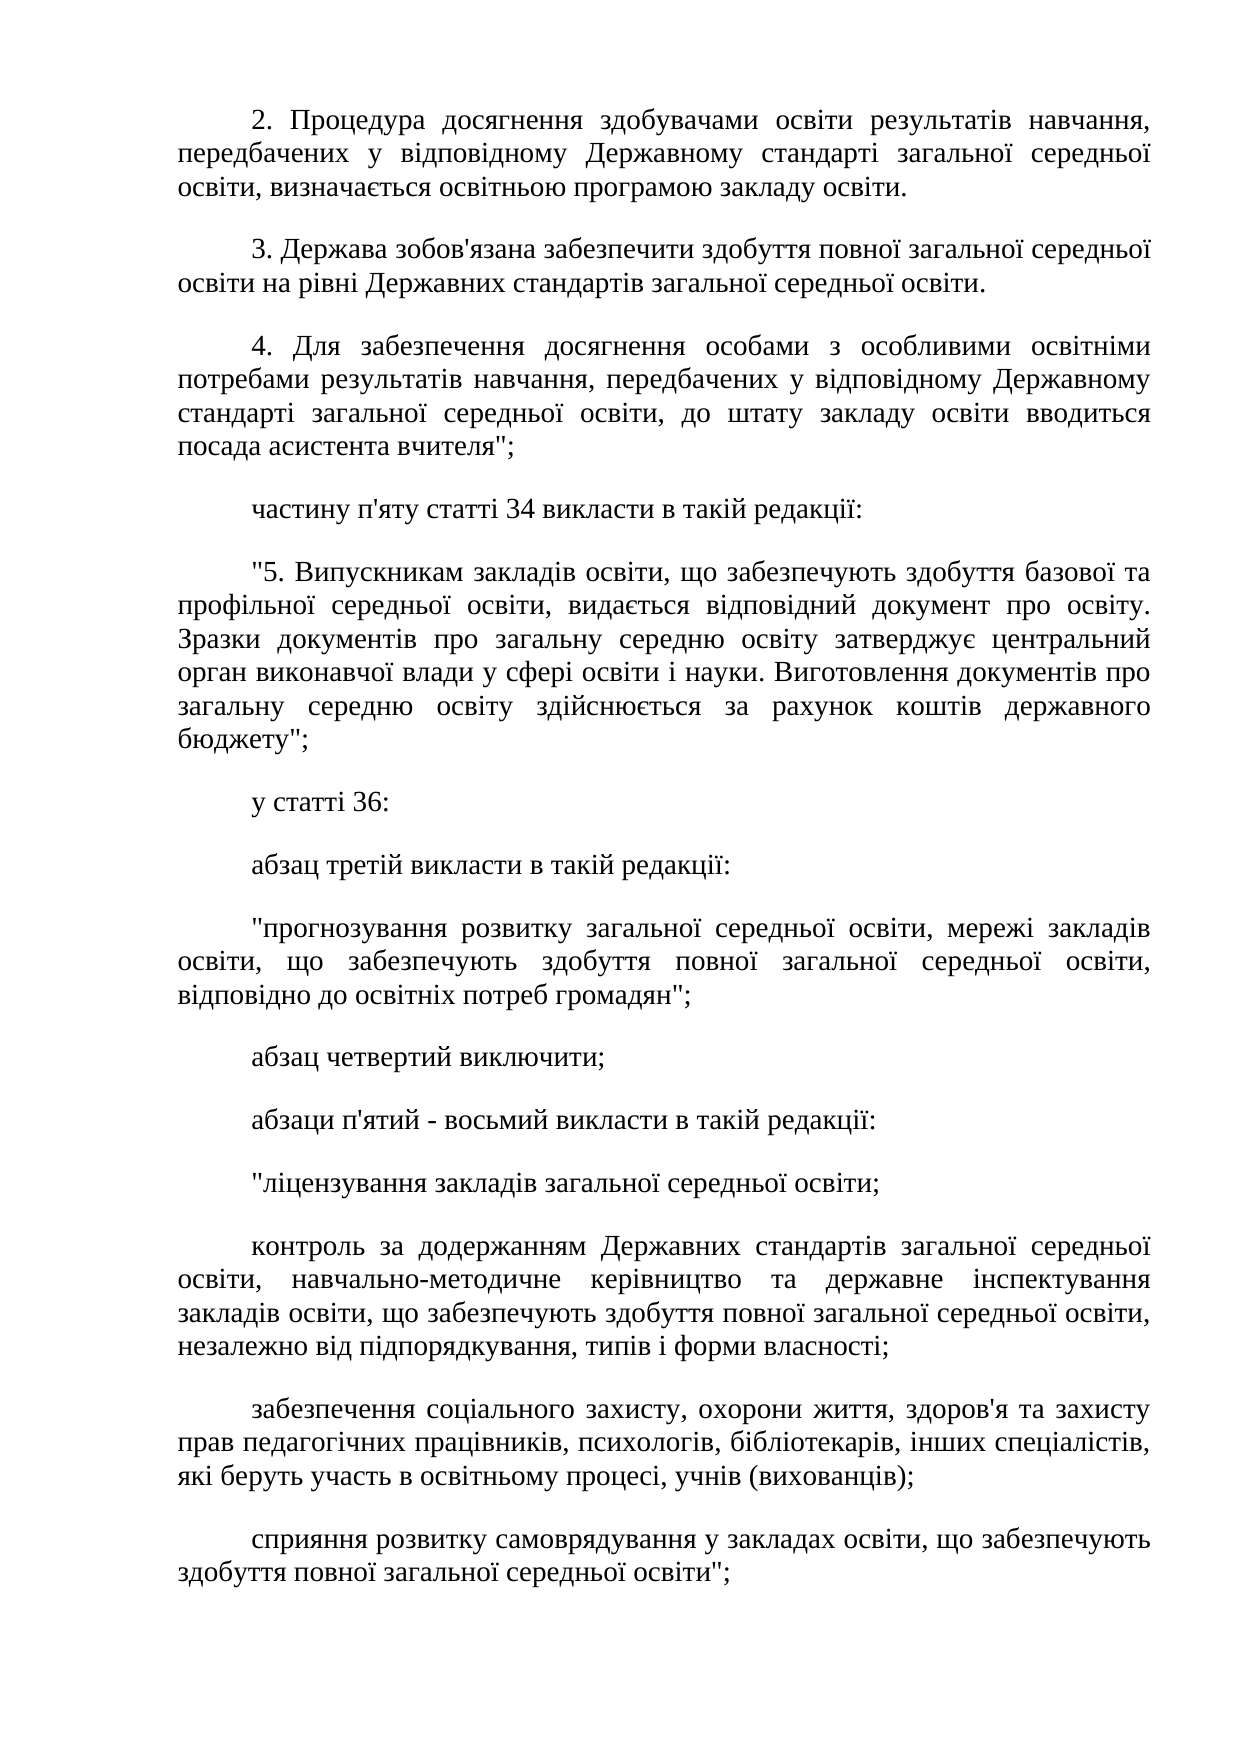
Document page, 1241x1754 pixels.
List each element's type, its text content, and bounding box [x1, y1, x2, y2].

text "прогнозування розвитку загальної середньої освіти, мережі закладів освіти, що забезпечують здобуття повної загальної середньої освіти, відповідно до освітніх потреб громадян"; [177, 910, 1152, 1010]
text 4. Для забезпечення досягнення особами з особливими освітніми потребами результатів навчання, передбачених у відповідному Державному стандарті загальної середньої освіти, до штату закладу освіти вводиться посада асистента вчителя"; [177, 328, 1152, 462]
text у статті 36: [177, 784, 1152, 818]
text забезпечення соціального захисту, охорони життя, здоров'я та захисту прав педагогічних працівників, психологів, бібліотекарів, інших спеціалістів, які беруть участь в освітньому процесі, учнів (вихованців); [177, 1391, 1152, 1492]
text сприяння розвитку самоврядування у закладах освіти, що забезпечують здобуття повної загальної середньої освіти"; [177, 1521, 1152, 1588]
text абзац третій викласти в такій редакції: [177, 847, 1152, 881]
text абзаци п'ятий - восьмий викласти в такій редакції: [177, 1102, 1152, 1136]
text "5. Випускникам закладів освіти, що забезпечують здобуття базової та профільної середньої освіти, видається відповідний документ про освіту. Зразки документів про загальну середню освіту затверджує центральний орган виконавчої влади у сфері освіти і науки. Виготовлення документів про загальну середню освіту здійснюється за рахунок коштів державного бюджету"; [177, 554, 1152, 755]
text контроль за додержанням Державних стандартів загальної середньої освіти, навчально-методичне керівництво та державне інспектування закладів освіти, що забезпечують здобуття повної загальної середньої освіти, незалежно від підпорядкування, типів і форми власності; [177, 1228, 1152, 1362]
text абзац четвертий виключити; [177, 1039, 1152, 1073]
text частину п'яту статті 34 викласти в такій редакції: [177, 491, 1152, 525]
text "ліцензування закладів загальної середньої освіти; [177, 1165, 1152, 1198]
text 2. Процедура досягнення здобувачами освіти результатів навчання, передбачених у відповідному Державному стандарті загальної середньої освіти, визначається освітньою програмою закладу освіти. [177, 102, 1152, 202]
text 3. Держава зобов'язана забезпечити здобуття повної загальної середньої освіти на рівні Державних стандартів загальної середньої освіти. [177, 232, 1152, 299]
